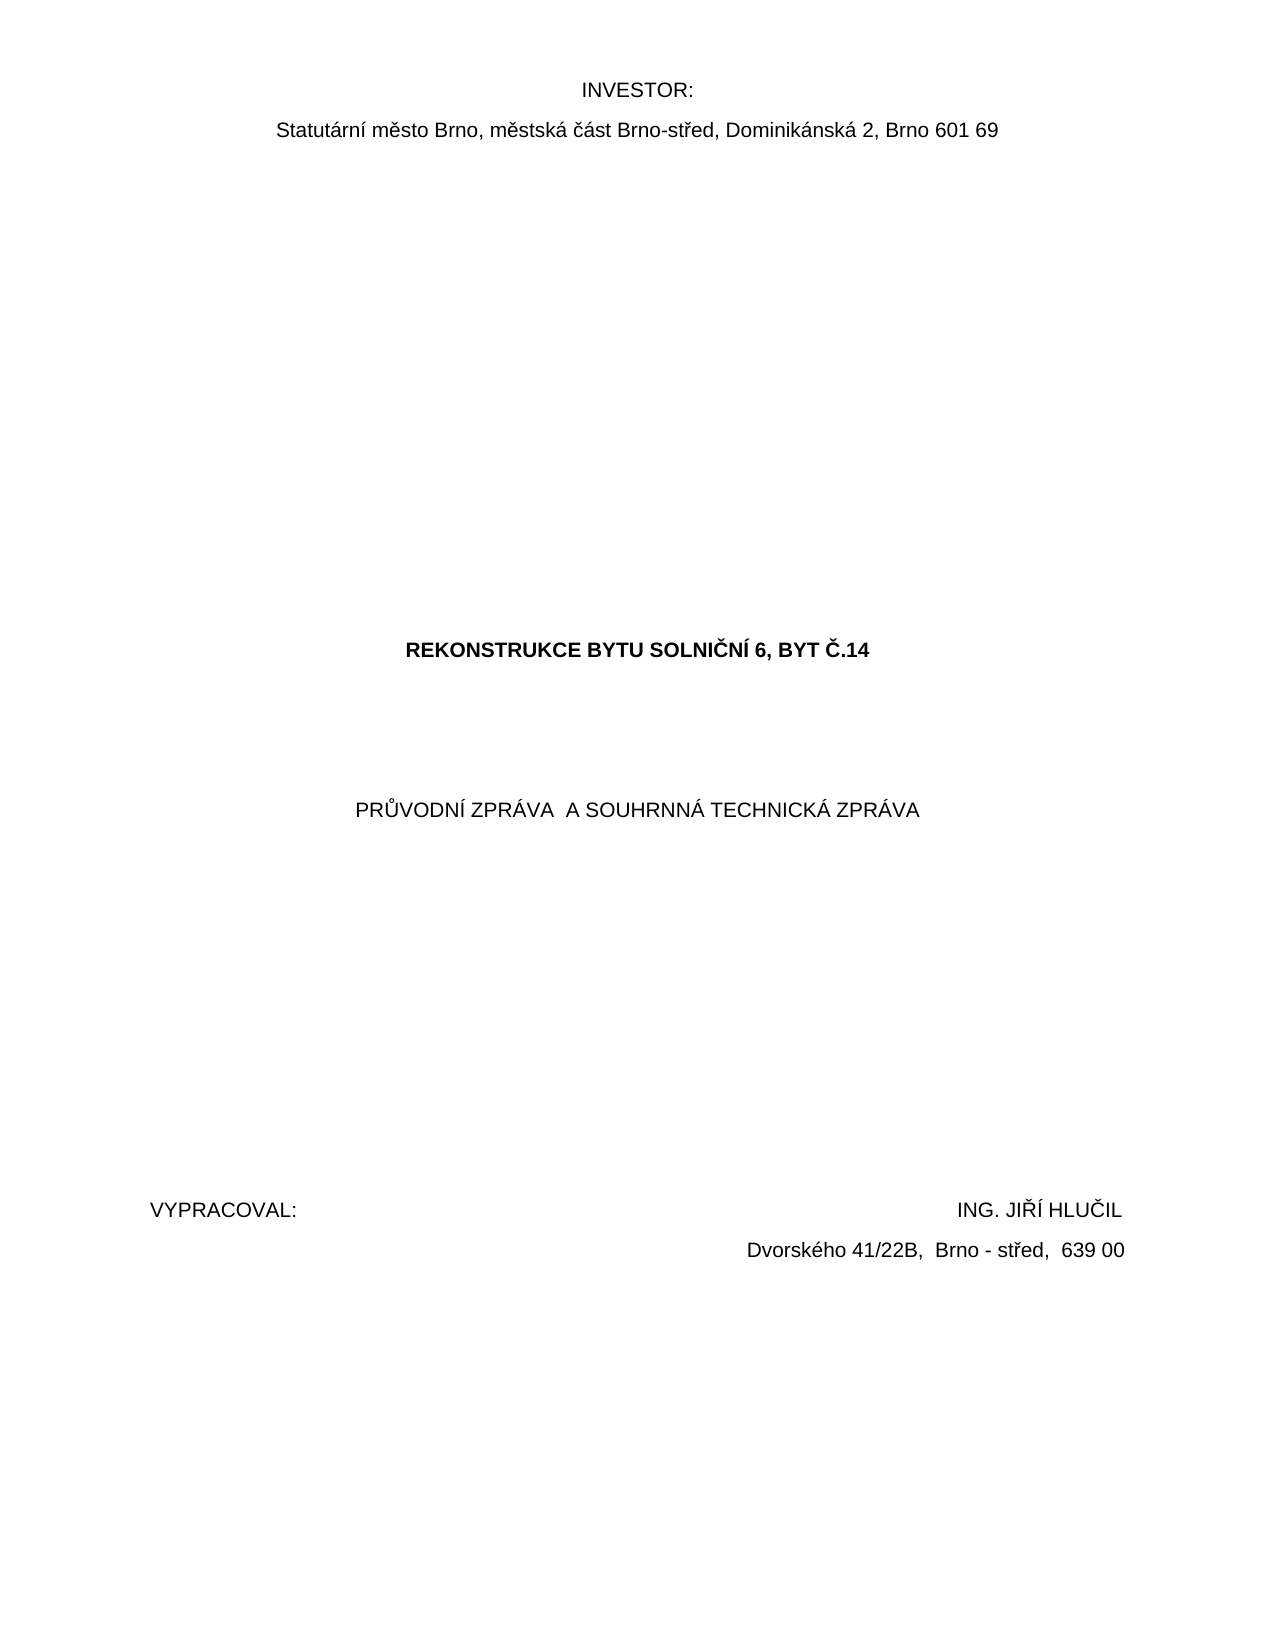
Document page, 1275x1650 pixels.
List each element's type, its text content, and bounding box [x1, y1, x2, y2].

text Dvorského 41/22B, Brno - střed, 639 00 [674, 1238, 1125, 1262]
text REKONSTRUKCE BYTU SOLNIČNÍ 6, BYT Č.14 [150, 638, 1125, 662]
text ING. JIŘÍ HLUČIL [899, 1198, 1125, 1222]
text INVESTOR: [150, 78, 1125, 102]
text VYPRACOVAL: [150, 1198, 601, 1222]
text Statutární město Brno, městská část Brno-střed, Dominikánská 2, Brno 601 69 [150, 118, 1125, 142]
text PRŮVODNÍ ZPRÁVA A SOUHRNNÁ TECHNICKÁ ZPRÁVA [150, 798, 1125, 822]
